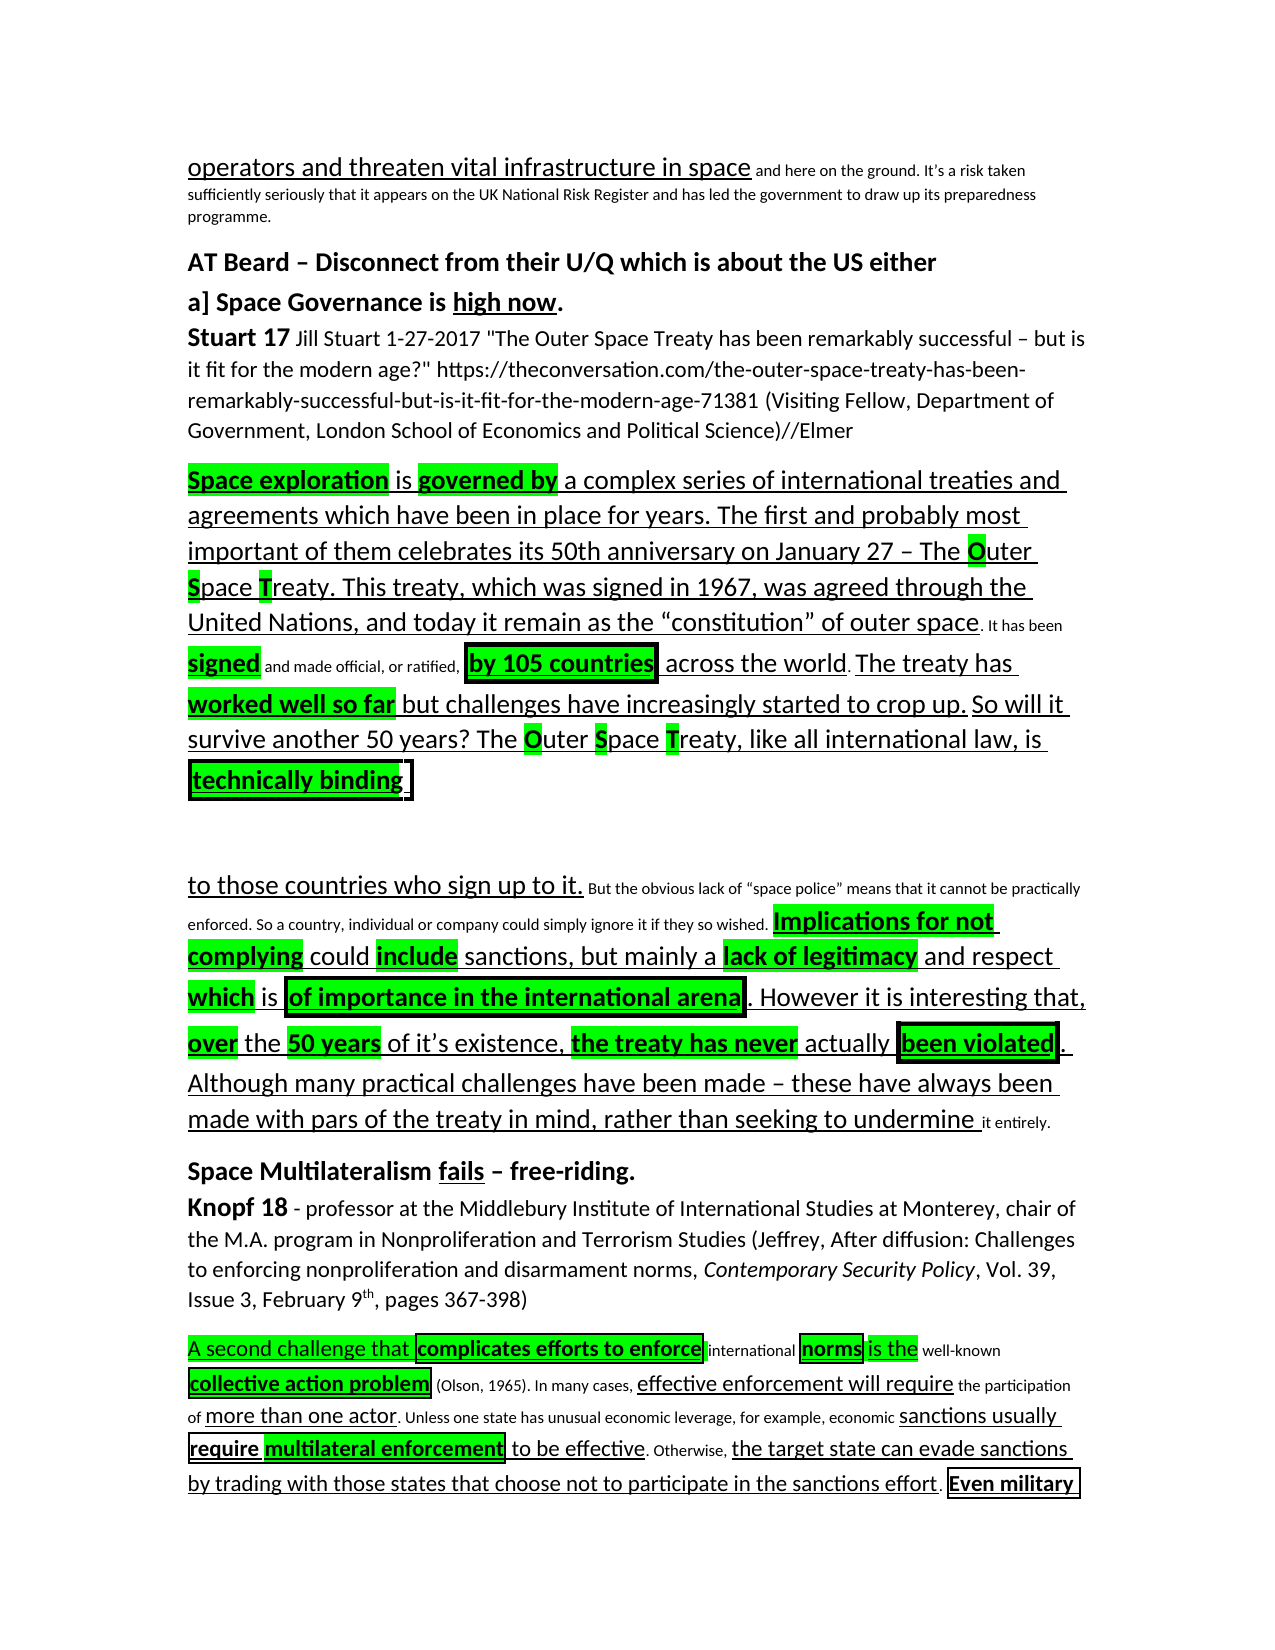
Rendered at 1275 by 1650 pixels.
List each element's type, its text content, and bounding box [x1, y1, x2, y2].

text Knopf 18 - professor at the Middlebury Institute of International Studies at Monterey, chair of the M.A. program in Nonproliferation and Terrorism Studies (Jeffrey, After diffusion: Challenges to enforcing nonproliferation and disarmament norms, Contemporary Security Policy, Vol. 39, Issue 3, February 9th, pages 367-398) [187, 1190, 1087, 1313]
subtitle AT Beard – Disconnect from their U/Q which is about the US either [187, 245, 1087, 278]
text Space exploration is governed by a complex series of international treaties and agreements which have been in place for years. The first and probably most important of them celebrates its 50th anniversary on January 27 – The Outer Space Treaty. This treaty, which was signed in 1967, was agreed through the United Nations, and today it remain as the “constitution” of outer space. It has been signed and made official, or ratified, by 105 countries across the world. The treaty has worked well so far but challenges have increasingly started to crop up. So will it survive another 50 years? The Outer Space Treaty, like all international law, is technically binding [187, 463, 1087, 801]
subtitle Space Multilateralism fails – free-riding. [187, 1154, 1087, 1187]
subtitle a] Space Governance is high now. [187, 285, 1087, 318]
text Stuart 17 Jill Stuart 1-27-2017 "The Outer Space Treaty has been remarkably successful – but is it fit for the modern age?" https://theconversation.com/the-outer-space-treaty-has-been-remarkably-successful-but-is-it-fit-for-the-modern-age-71381 (Visiting Fellow, Department of Government, London School of Economics and Political Science)//Elmer [187, 320, 1087, 444]
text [187, 150, 1087, 227]
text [187, 1332, 1087, 1499]
text to those countries who sign up to it. But the obvious lack of “space police” means that it cannot be practically enforced. So a country, individual or company could simply ignore it if they so wished. Implications for not complying could include sanctions, but mainly a lack of legitimacy and respect which is of importance in the international arena. However it is interesting that, over the 50 years of it’s existence, the treaty has never actually been violated. Although many practical challenges have been made – these have always been made with pars of the treaty in mind, rather than seeking to undermine it entirely. [187, 868, 1087, 1135]
